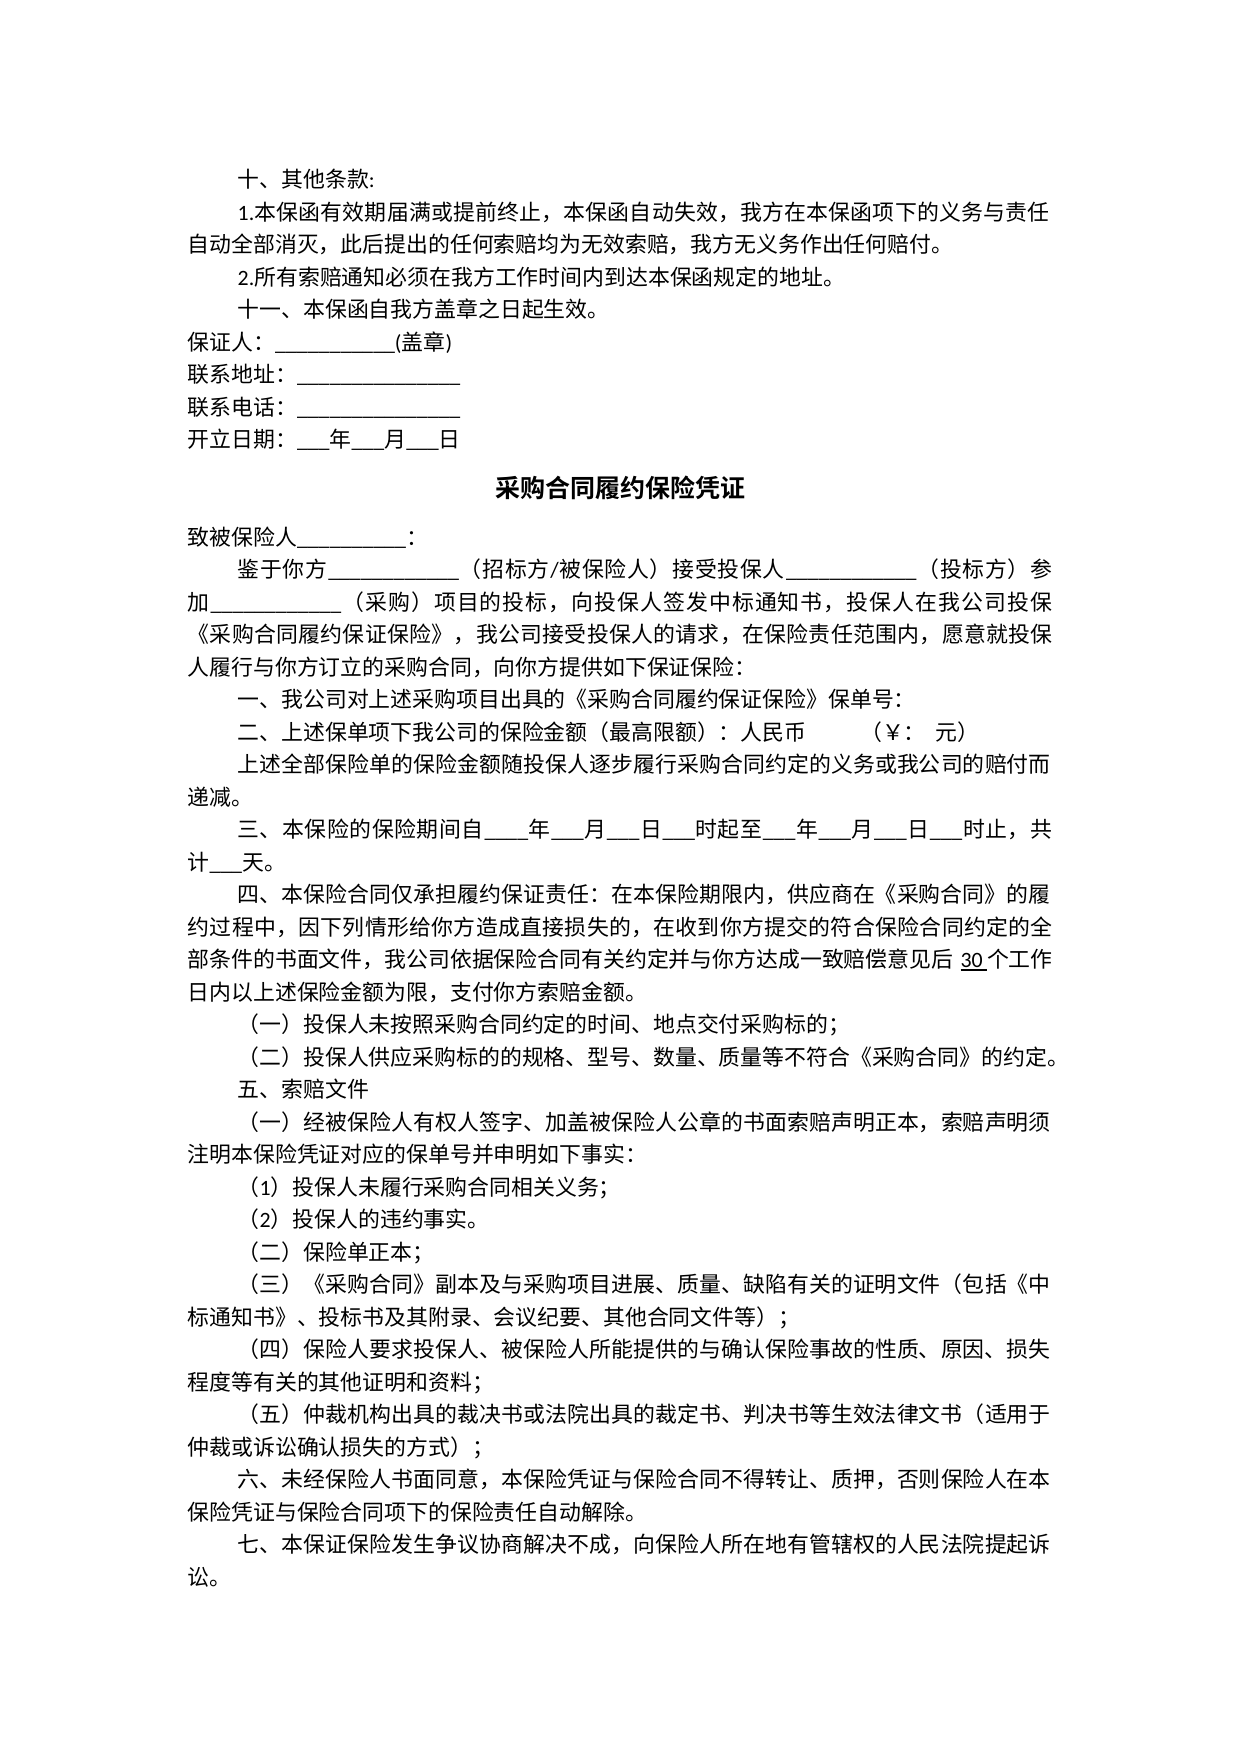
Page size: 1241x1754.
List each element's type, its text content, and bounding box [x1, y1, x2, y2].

text （一）投保人未按照采购合同约定的时间、地点交付采购标的； [187, 1007, 1053, 1039]
text （三）《采购合同》副本及与采购项目进展、质量、缺陷有关的证明文件（包括《中标通知书》、投标书及其附录、会议纪要、其他合同文件等）； [187, 1267, 1053, 1332]
text 开立日期：___年___月___日 [187, 422, 1053, 454]
text 保证人：___________(盖章) [187, 324, 1053, 357]
text （四）保险人要求投保人、被保险人所能提供的与确认保险事故的性质、原因、损失程度等有关的其他证明和资料； [187, 1332, 1053, 1397]
text 鉴于你方____________（招标方/被保险人）接受投保人____________（投标方）参加____________（采购）项目的投标，向投保人签发中标通知书，投保人在我公司投保《采购合同履约保证保险》，我公司接受投保人的请求，在保险责任范围内，愿意就投保人履行与你方订立的采购合同，向你方提供如下保证保险： [187, 552, 1053, 682]
text （二）保险单正本； [187, 1234, 1053, 1267]
text 2.所有索赔通知必须在我方工作时间内到达本保函规定的地址。 [187, 259, 1053, 292]
text 致被保险人__________： [187, 519, 1053, 552]
text 六、未经保险人书面同意，本保险凭证与保险合同不得转让、质押，否则保险人在本保险凭证与保险合同项下的保险责任自动解除。 [187, 1462, 1053, 1527]
text 二、上述保单项下我公司的保险金额（最高限额）：人民币 （￥： 元） [187, 714, 1053, 747]
text （二）投保人供应采购标的的规格、型号、数量、质量等不符合《采购合同》的约定。 [187, 1039, 1053, 1072]
text 五、索赔文件 [187, 1072, 1053, 1104]
text 十、其他条款: [187, 162, 1053, 194]
text 上述全部保险单的保险金额随投保人逐步履行采购合同约定的义务或我公司的赔付而递减。 [187, 747, 1053, 812]
text 七、本保证保险发生争议协商解决不成，向保险人所在地有管辖权的人民法院提起诉讼。 [187, 1527, 1053, 1592]
text 四、本保险合同仅承担履约保证责任：在本保险期限内，供应商在《采购合同》的履约过程中，因下列情形给你方造成直接损失的，在收到你方提交的符合保险合同约定的全部条件的书面文件，我公司依据保险合同有关约定并与你方达成一致赔偿意见后30个工作日内以上述保险金额为限，支付你方索赔金额。 [187, 877, 1053, 1007]
text 三、本保险的保险期间自____年___月___日___时起至___年___月___日___时止，共计___天。 [187, 812, 1053, 877]
text （1）投保人未履行采购合同相关义务； [187, 1169, 1053, 1202]
text 联系地址：_______________ [187, 357, 1053, 389]
text （一）经被保险人有权人签字、加盖被保险人公章的书面索赔声明正本，索赔声明须注明本保险凭证对应的保单号并申明如下事实： [187, 1104, 1053, 1169]
text （2）投保人的违约事实。 [187, 1202, 1053, 1234]
text （五）仲裁机构出具的裁决书或法院出具的裁定书、判决书等生效法律文书（适用于仲裁或诉讼确认损失的方式）； [187, 1397, 1053, 1462]
text 一、我公司对上述采购项目出具的《采购合同履约保证保险》保单号： [187, 682, 1053, 714]
text 十一、本保函自我方盖章之日起生效。 [187, 292, 1053, 324]
text 1.本保函有效期届满或提前终止，本保函自动失效，我方在本保函项下的义务与责任自动全部消灭，此后提出的任何索赔均为无效索赔，我方无义务作出任何赔付。 [187, 194, 1053, 259]
text 联系电话：_______________ [187, 389, 1053, 422]
text 采购合同履约保险凭证 [187, 454, 1053, 519]
